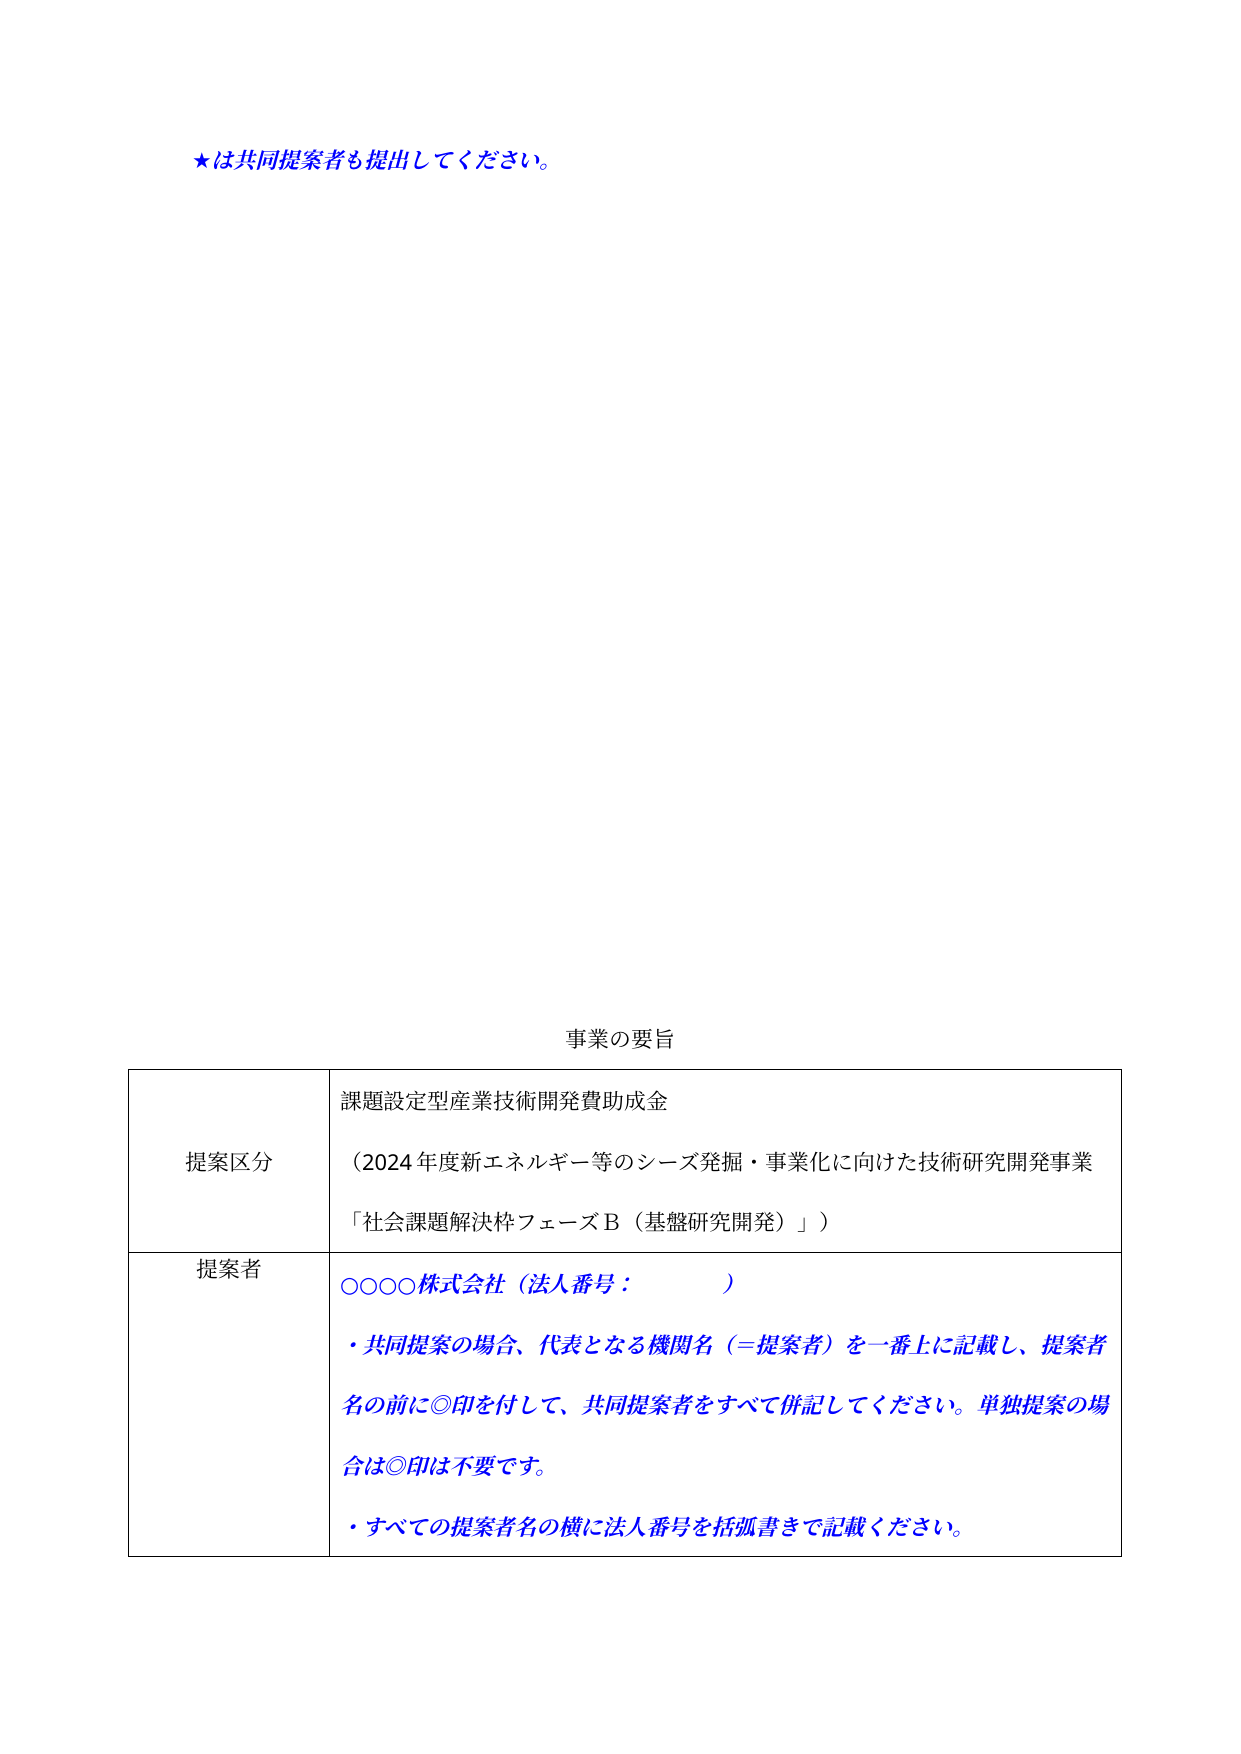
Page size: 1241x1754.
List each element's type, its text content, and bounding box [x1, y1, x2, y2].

subtitle 事業の要旨 [118, 1008, 1122, 1069]
table_header 提案区分 [129, 1070, 329, 1252]
text ★は共同提案者も提出してください。 [192, 129, 1122, 190]
table_header 課題設定型産業技術開発費助成金 （2024年度新エネルギー等のシーズ発掘・事業化に向けた技術研究開発事業「社会課題解決枠フェーズＢ（基盤研究開発）」） [330, 1070, 1121, 1252]
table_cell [330, 1253, 1121, 1556]
table_cell 提案者 [129, 1253, 329, 1556]
